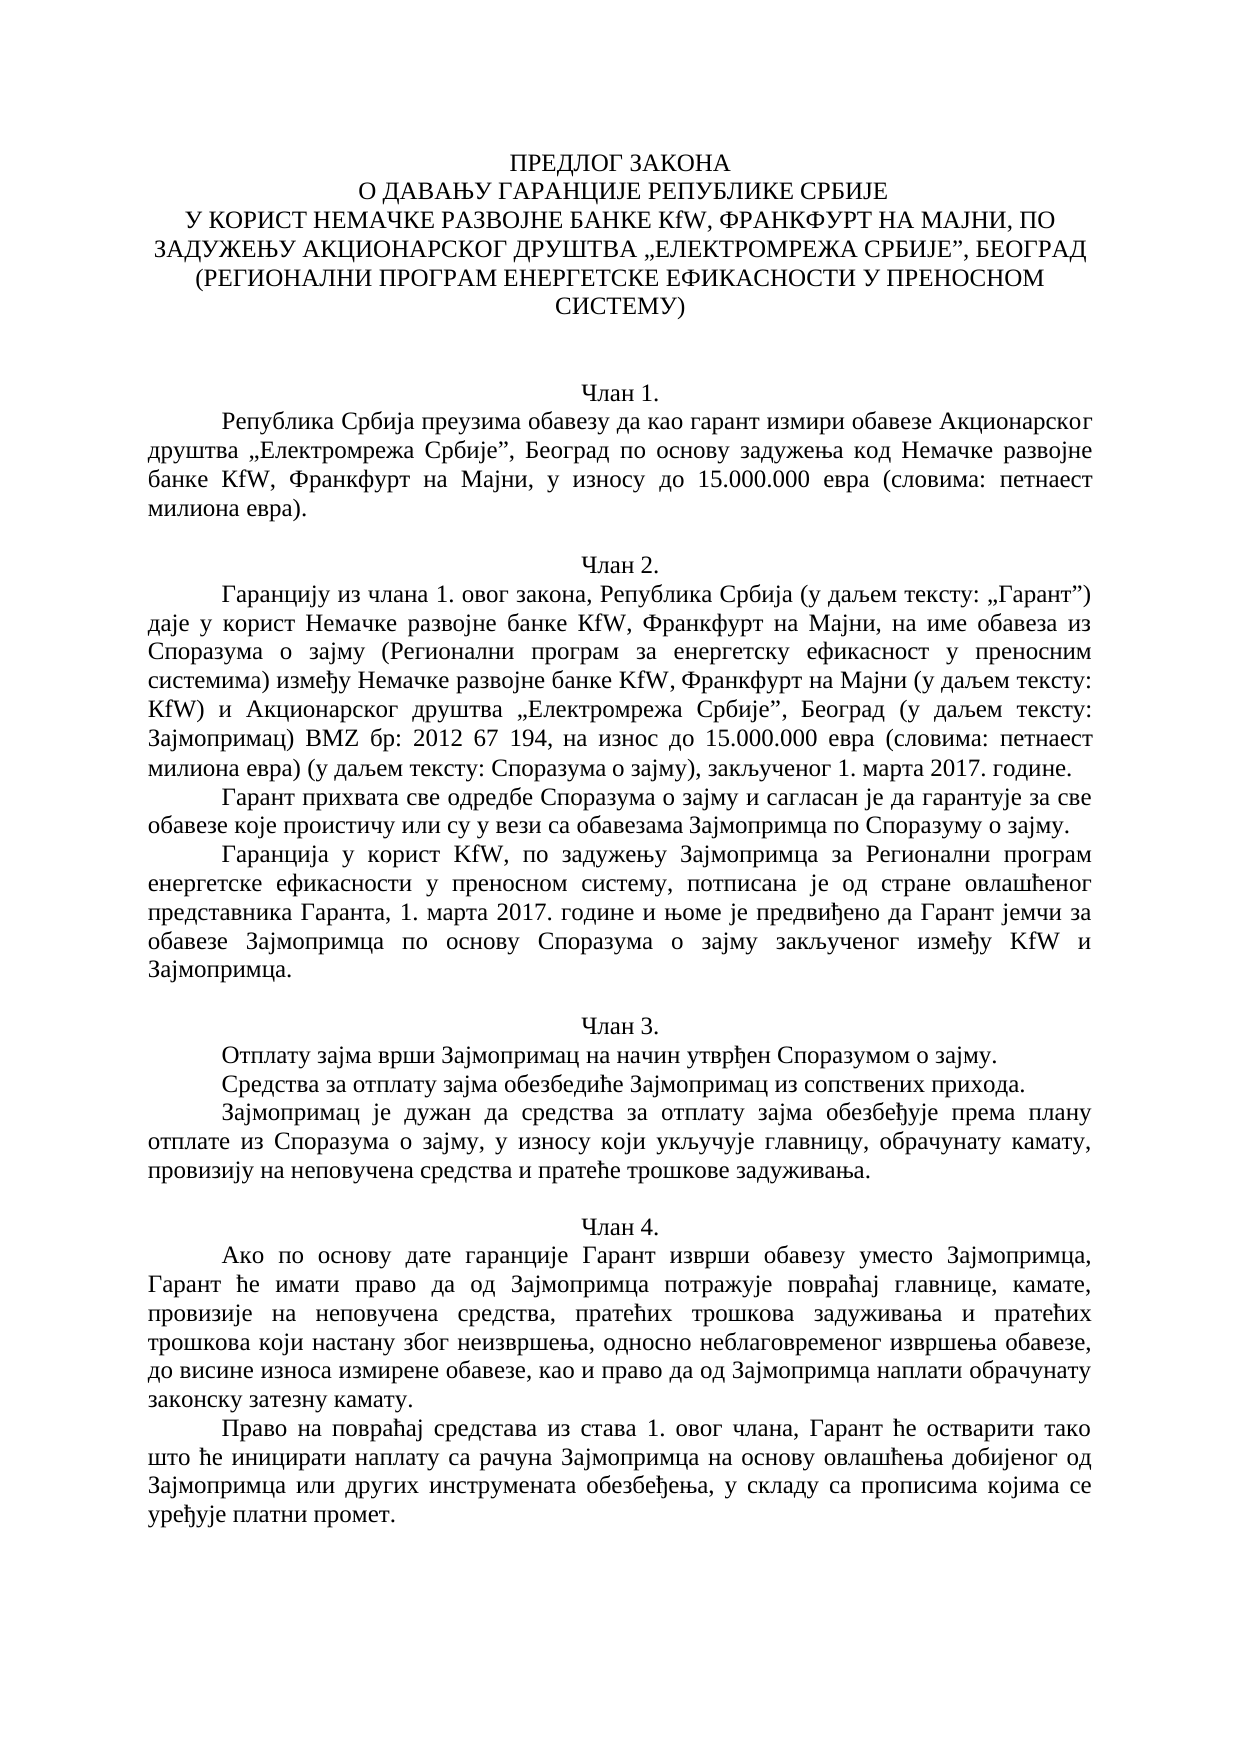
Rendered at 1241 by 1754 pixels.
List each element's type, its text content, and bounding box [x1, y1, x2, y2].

text Зајмопримац је дужан да средства за отплату зајма обезбеђује према плану отплате из Споразума о зајму, у износу који укључује главницу, обрачунату камату, провизију на неповучена средства и пратеће трошкове задуживања. [148, 1097, 1093, 1184]
text Република Србија преузима обавезу да као гарант измири обавезе Акционарског друштва „Електромрежа Србије”, Београд по основу задужења код Немачке развојне банке КfW, Франкфурт на Мајни, у износу до 15.000.000 евра (словима: петнаест милиона евра). [148, 406, 1093, 521]
text Средства за отплату зајма обезбедиће Зајмопримац из сопствених прихода. [148, 1069, 1093, 1097]
text Отплату зајма врши Зајмопримац на начин утврђен Споразумом о зајму. [148, 1040, 1093, 1069]
text Ако по основу дате гаранције Гарант изврши обавезу уместо Зајмопримца, Гарант ће имати право да од Зајмопримца потражује повраћај главнице, камате, провизије на неповучена средства, пратећих трошкова задуживања и пратећих трошкова који настану због неизвршења, односно неблаговременог извршења обавезе, до висине износа измирене обавезе, као и право да од Зајмопримца наплати обрачунату законску затезну камату. [148, 1241, 1093, 1413]
text Право на повраћај средстава из става 1. овог члана, Гарант ће остварити тако што ће иницирати наплату са рачуна Зајмопримца на основу овлашћења добијеног од Зајмопримца или других инструмената обезбеђења, у складу са прописима којима се уређује платни промет. [148, 1413, 1093, 1528]
text Гарант прихвата све одредбе Споразума о зајму и сагласан је да гарантује за све обавезе које проистичу или су у вези са обавезама Зајмопримца по Споразуму о зајму. [148, 782, 1093, 839]
text Гаранцију из члана 1. овог закона, Република Србија (у даљем тексту: „Гарант”) даје у корист Немачке развојне банке КfW, Франкфурт на Мајни, на име обавеза из Споразума о зајму (Регионални програм за енергетску ефикасност у преносним системима) између Немачке развојне банке KfW, Франкфурт на Мајни (у даљем тексту: КfW) и Акционарског друштва „Електромрежа Србије”, Београд (у даљем тексту: Зајмопримац) BMZ бр: 2012 67 194, на износ до 15.000.000 евра (словима: петнаест милиона евра) (у даљем тексту: Споразума о зајму), закљученог 1. марта 2017. године. [148, 579, 1093, 782]
text Гаранција у корист KfW, по задужењу Зајмопримца за Регионални програм енергетске ефикасности у преносном систему, потписана је од стране овлашћеног представника Гаранта, 1. марта 2017. године и њоме је предвиђено да Гарант јемчи за обавезе Зајмопримца по основу Споразума о зајму закљученог између KfW и Зајмопримца. [148, 839, 1093, 983]
text Члан 4. [148, 1212, 1093, 1241]
text У КОРИСТ НЕМАЧКЕ РАЗВОЈНЕ БАНКЕ КfW, ФРАНКФУРТ НА МАЈНИ, ПО ЗАДУЖЕЊУ АКЦИОНАРСКОГ ДРУШТВА „ЕЛЕКТРОМРЕЖА СРБИЈЕ”, БЕОГРАД (РЕГИОНАЛНИ ПРОГРАМ ЕНЕРГЕТСКЕ ЕФИКАСНОСТИ У ПРЕНОСНОМ СИСТЕМУ) [148, 205, 1093, 320]
text О ДАВАЊУ ГАРАНЦИЈЕ РЕПУБЛИКЕ СРБИЈЕ [148, 176, 1093, 205]
text Члан 2. [148, 550, 1093, 579]
text Члан 3. [148, 1011, 1093, 1040]
text ПРЕДЛОГ ЗАКОНA [148, 148, 1093, 176]
text Члан 1. [148, 378, 1093, 406]
